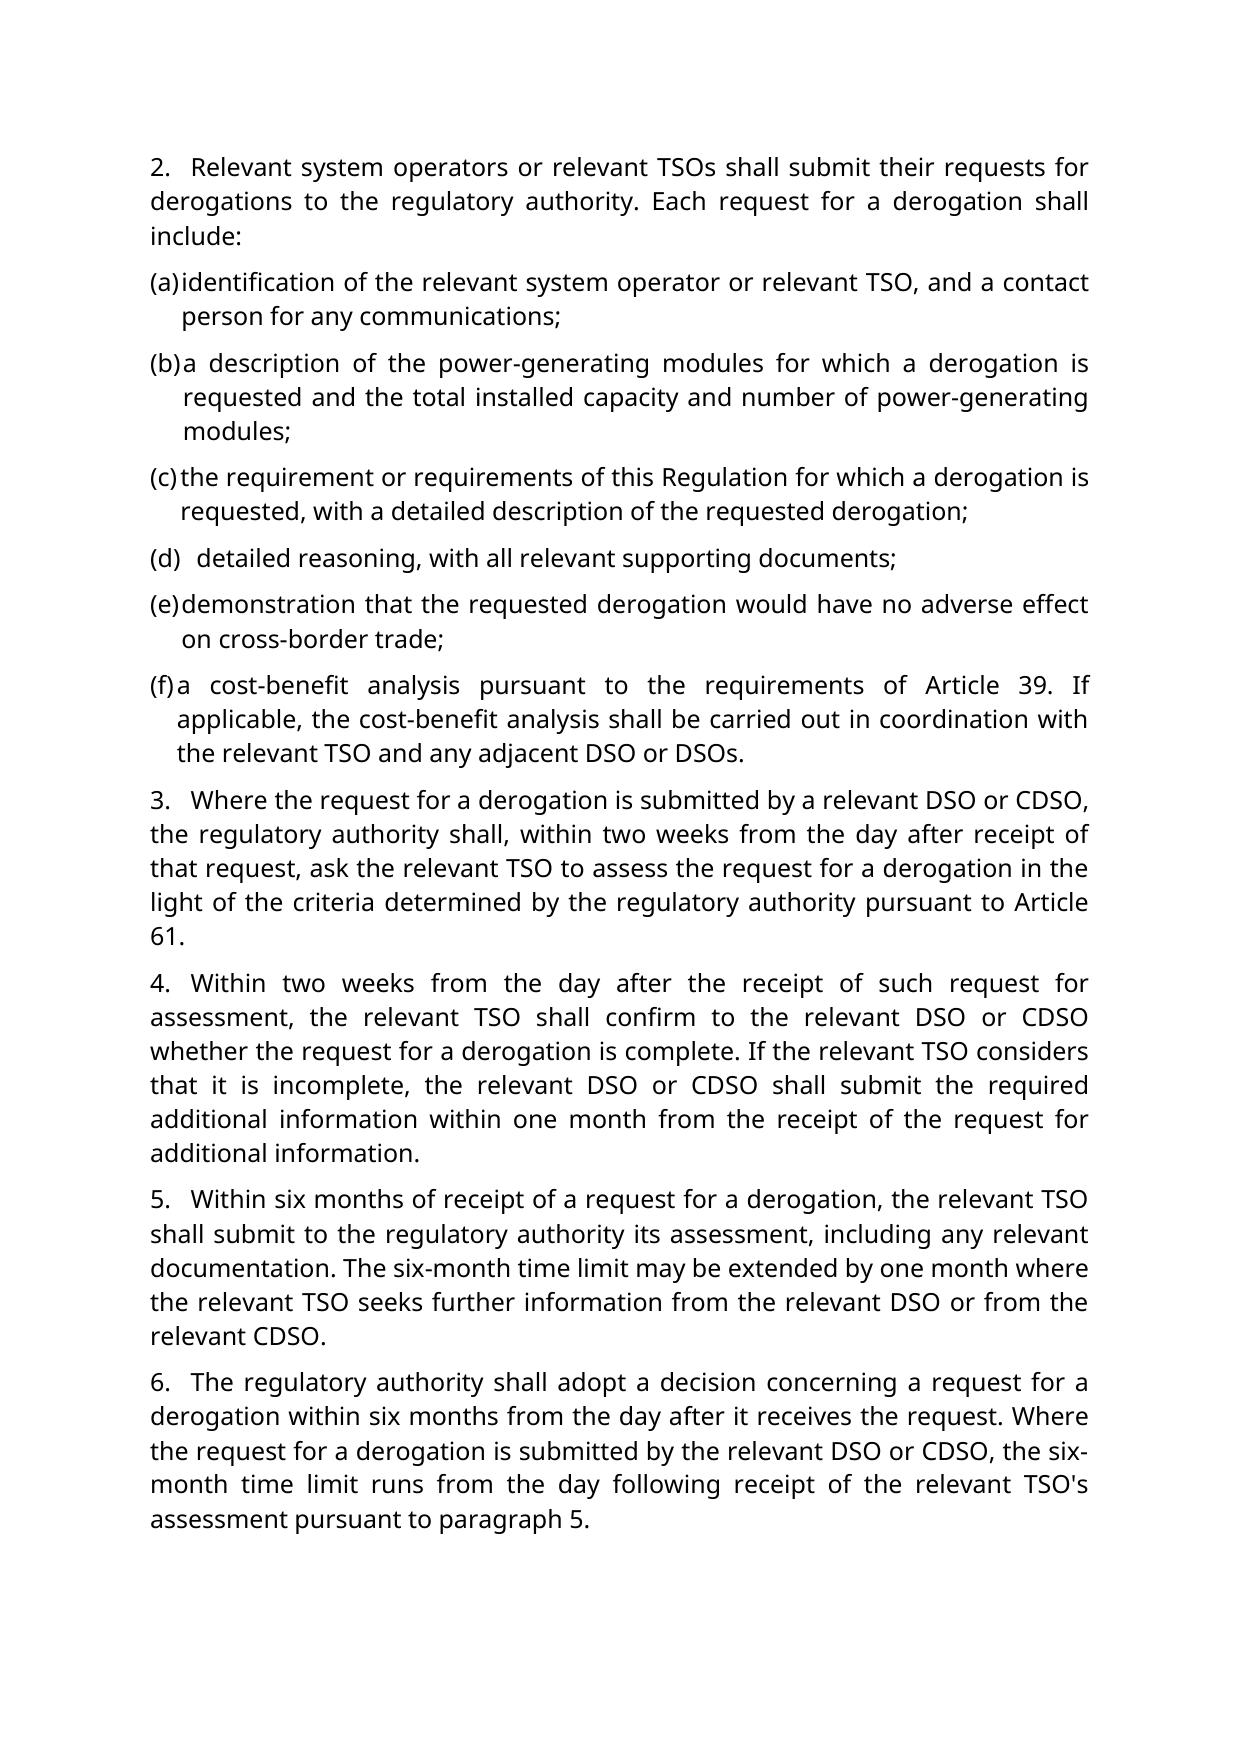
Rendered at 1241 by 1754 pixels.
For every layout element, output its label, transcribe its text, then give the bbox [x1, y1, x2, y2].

table_header identification of the relevant system operator or relevant TSO, and a contact person for any communications; [181, 252, 1090, 333]
table_header a cost-benefit analysis pursuant to the requirements of Article 39. If applicable, the cost-benefit analysis shall be carried out in coordination with the relevant TSO and any adjacent DSO or DSOs. [177, 655, 1090, 770]
text 3. Where the request for a derogation is submitted by a relevant DSO or CDSO, the regulatory authority shall, within two weeks from the day after receipt of that request, ask the relevant TSO to assess the request for a derogation in the light of the criteria determined by the regulatory authority pursuant to Article 61. [150, 782, 1090, 953]
table_header the requirement or requirements of this Regulation for which a derogation is requested, with a detailed description of the requested derogation; [180, 448, 1090, 528]
table_header detailed reasoning, with all relevant supporting documents; [196, 528, 1090, 575]
table_header (d) [150, 528, 196, 575]
text 6. The regulatory authority shall adopt a decision concerning a request for a derogation within six months from the day after it receives the request. Where the request for a derogation is submitted by the relevant DSO or CDSO, the six-month time limit runs from the day following receipt of the relevant TSO's assessment pursuant to paragraph 5. [150, 1365, 1090, 1535]
table_header a description of the power-generating modules for which a derogation is requested and the total installed capacity and number of power-generating modules; [183, 333, 1090, 447]
table_header (f) [150, 655, 177, 770]
text 2. Relevant system operators or relevant TSOs shall submit their requests for derogations to the regulatory authority. Each request for a derogation shall include: [150, 150, 1090, 252]
text 5. Within six months of receipt of a request for a derogation, the relevant TSO shall submit to the regulatory authority its assessment, including any relevant documentation. The six-month time limit may be extended by one month where the relevant TSO seeks further information from the relevant DSO or from the relevant CDSO. [150, 1182, 1090, 1352]
table_header (e) [150, 575, 181, 655]
text 4. Within two weeks from the day after the receipt of such request for assessment, the relevant TSO shall confirm to the relevant DSO or CDSO whether the request for a derogation is complete. If the relevant TSO considers that it is incomplete, the relevant DSO or CDSO shall submit the required additional information within one month from the receipt of the request for additional information. [150, 965, 1090, 1170]
table_header (a) [150, 252, 181, 333]
table_header (c) [150, 448, 180, 528]
table_header (b) [150, 333, 183, 447]
table_header demonstration that the requested derogation would have no adverse effect on cross-border trade; [181, 575, 1090, 655]
